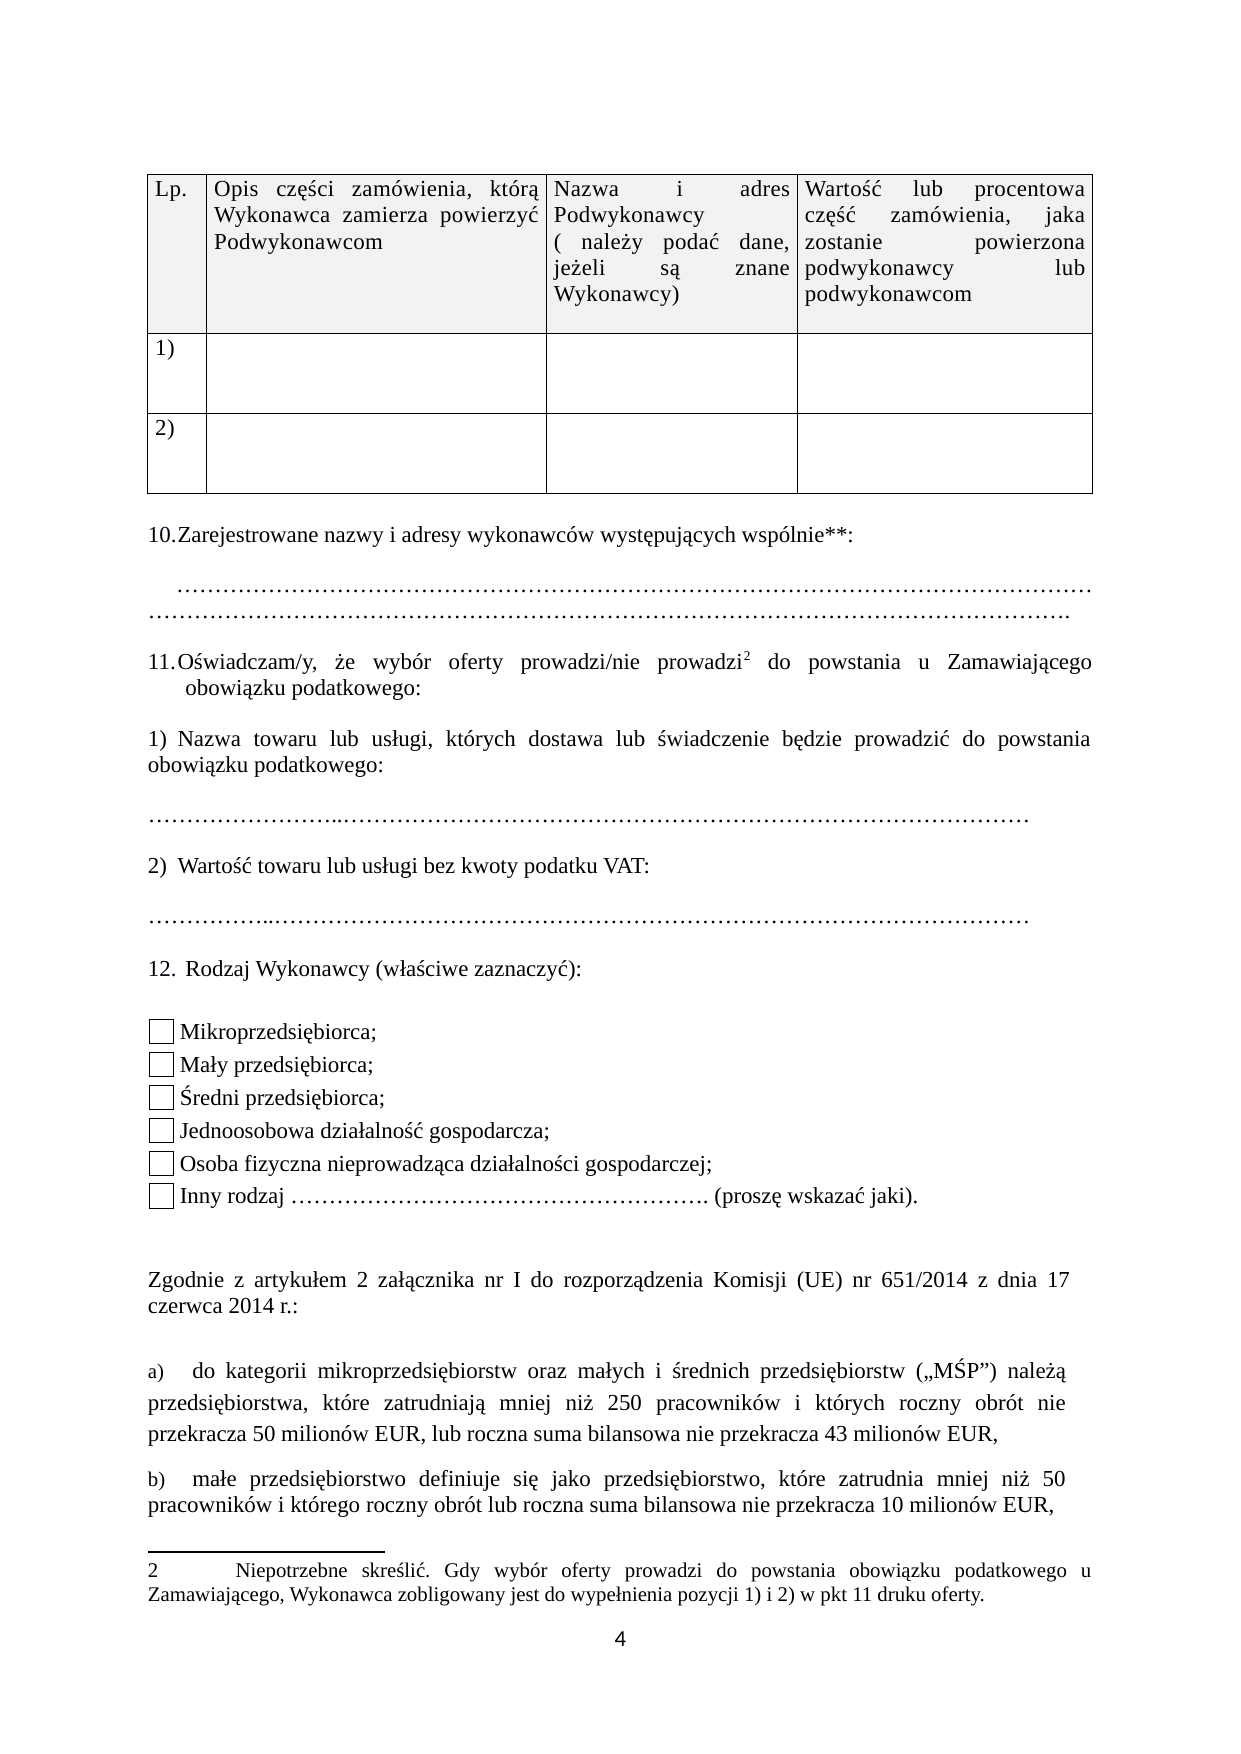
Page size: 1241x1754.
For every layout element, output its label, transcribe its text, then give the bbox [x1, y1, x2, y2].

text Średni przedsiębiorca; [148, 1084, 1093, 1110]
list Wartość towaru lub usługi bez kwoty podatku VAT: [148, 852, 1093, 878]
list Nazwa towaru lub usługi, których dostawa lub świadczenie będzie prowadzić do powstania obowiązku podatkowego: [148, 725, 1093, 777]
text Mikroprzedsiębiorca; [148, 1018, 1093, 1044]
list Oświadczam/y, że wybór oferty prowadzi/nie prowadzi do powstania u Zamawiającego obowiązku podatkowego: [148, 648, 1093, 701]
table_cell [547, 334, 797, 413]
text Mały przedsiębiorca; [148, 1051, 1093, 1077]
table_cell 2) [148, 414, 206, 493]
table_cell [798, 334, 1092, 413]
table_header Lp. [148, 175, 206, 333]
table_cell [798, 414, 1092, 493]
list do kategorii mikroprzedsiębiorstw oraz małych i średnich przedsiębiorstw („MŚP”) należą przedsiębiorstwa, które zatrudniają mniej niż 250 pracowników i których roczny obrót nie przekracza 50 milionów EUR, lub roczna suma bilansowa nie przekracza 43 milionów EUR, [148, 1357, 1067, 1447]
text Zgodnie z artykułem 2 załącznika nr I do rozporządzenia Komisji (UE) nr 651/2014 z dnia 17 czerwca 2014 r.: [148, 1266, 1072, 1319]
text ……………..……………………………………………………………………………………… [148, 902, 1093, 929]
text ……………………………………………………………………………………………………………………………………………………………………………………………………………………. [148, 571, 1093, 624]
text Jednoosobowa działalność gospodarcza; [148, 1117, 1093, 1143]
table_header Opis części zamówienia, którą Wykonawca zamierza powierzyć Podwykonawcom [207, 175, 546, 333]
table_header Wartość lub procentowa część zamówienia, jaka zostanie powierzona podwykonawcy lub podwykonawcom [798, 175, 1092, 333]
text Osoba fizyczna nieprowadząca działalności gospodarczej; [148, 1149, 1093, 1176]
table_cell 1) [148, 334, 206, 413]
text ……………………..……………………………………………………………………………… [148, 801, 1093, 828]
table_cell [547, 414, 797, 493]
table_cell [207, 334, 546, 413]
text Inny rodzaj ………………………………………………. (proszę wskazać jaki). [148, 1182, 1093, 1209]
list Rodzaj Wykonawcy (właściwe zaznaczyć): [148, 955, 1093, 981]
list małe przedsiębiorstwo definiuje się jako przedsiębiorstwo, które zatrudnia mniej niż 50 pracowników i którego roczny obrót lub roczna suma bilansowa nie przekracza 10 milionów EUR, [148, 1464, 1067, 1517]
table_cell [207, 414, 546, 493]
table_header Nazwa i adres Podwykonawcy ( należy podać dane, jeżeli są znane Wykonawcy) [547, 175, 797, 333]
list Zarejestrowane nazwy i adresy wykonawców występujących wspólnie**: [148, 521, 1093, 547]
